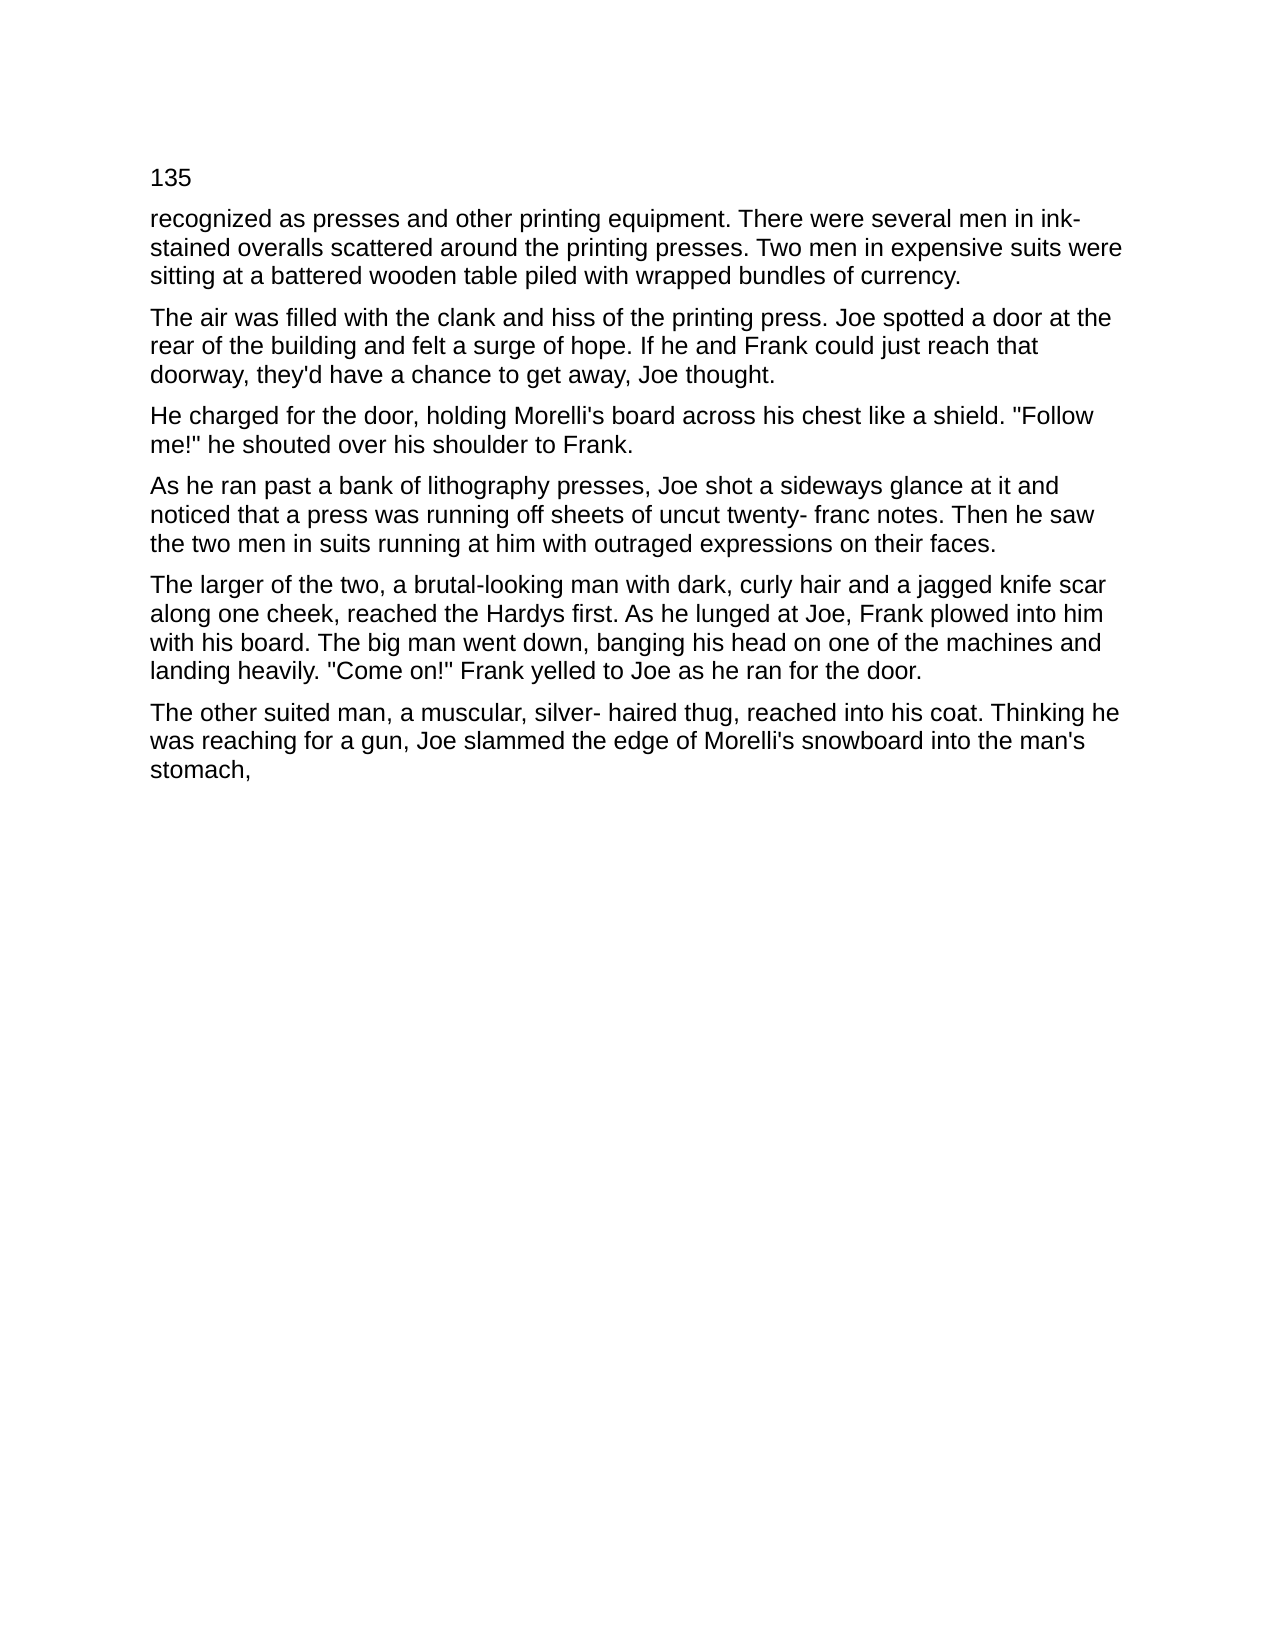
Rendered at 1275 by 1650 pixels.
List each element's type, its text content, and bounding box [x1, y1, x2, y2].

text He charged for the door, holding Morelli's board across his chest like a shield. "Follow me!" he shouted over his shoulder to Frank. [150, 401, 1125, 459]
text 135 [150, 162, 1125, 191]
text The larger of the two, a brutal-looking man with dark, curly hair and a jagged knife scar along one cheek, reached the Hardys first. As he lunged at Joe, Frank plowed into him with his board. The big man went down, banging his head on one of the machines and landing heavily. "Come on!" Frank yelled to Joe as he ran for the door. [150, 570, 1125, 685]
text The air was filled with the clank and hiss of the printing press. Joe spotted a door at the rear of the building and felt a surge of hope. If he and Frank could just reach that doorway, they'd have a chance to get away, Joe thought. [150, 302, 1125, 389]
text The other suited man, a muscular, silver- haired thug, reached into his coat. Thinking he was reaching for a gun, Joe slammed the edge of Morelli's snowboard into the man's stomach, [150, 697, 1125, 784]
text As he ran past a bank of lithography presses, Joe shot a sideways glance at it and noticed that a press was running off sheets of uncut twenty- franc notes. Then he saw the two men in suits running at him with outraged expressions on their faces. [150, 471, 1125, 557]
text recognized as presses and other printing equipment. There were several men in ink-stained overalls scattered around the printing presses. Two men in expensive suits were sitting at a battered wooden table piled with wrapped bundles of currency. [150, 204, 1125, 290]
